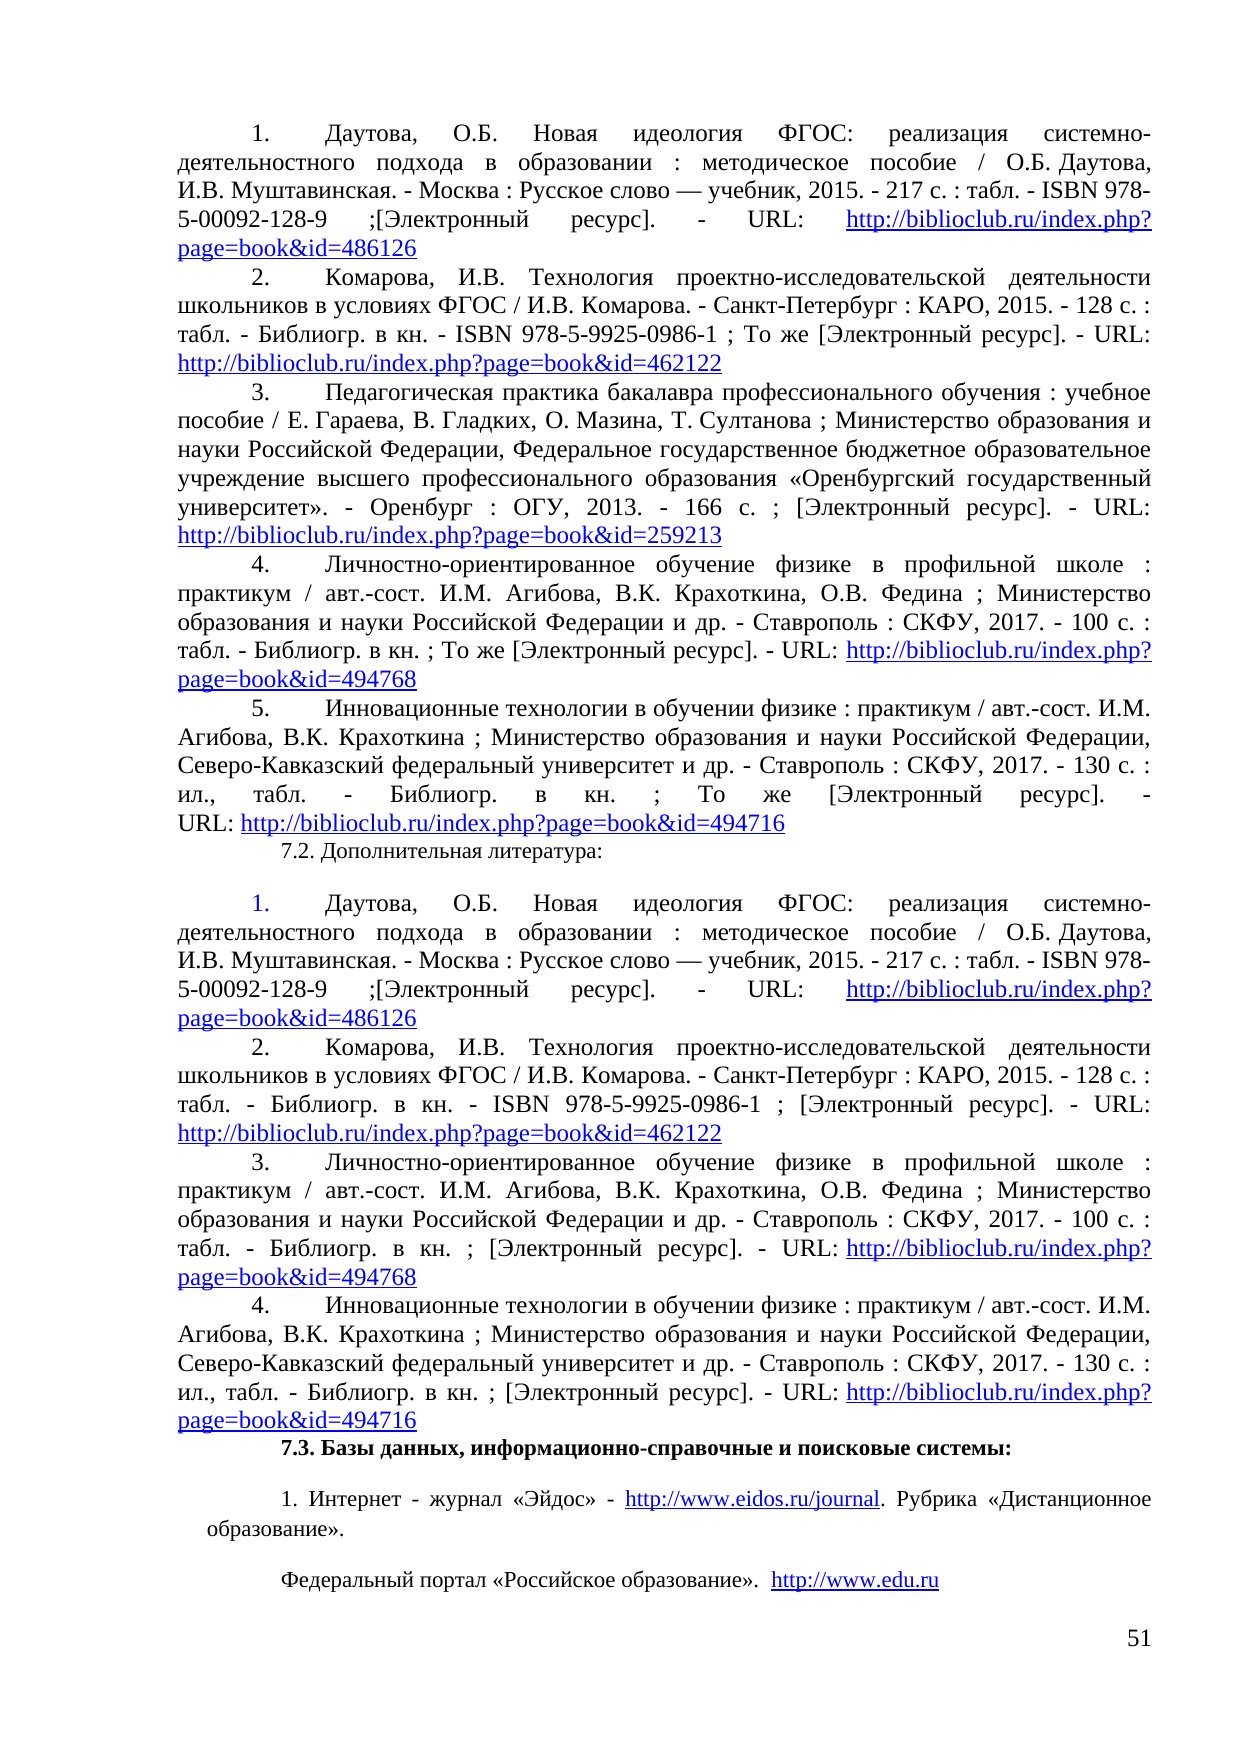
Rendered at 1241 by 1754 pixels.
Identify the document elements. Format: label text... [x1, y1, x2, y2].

list Инновационные технологии в обучении физике : практикум / авт.-сост. И.М. Агибова, В.К. Крахоткина ; Министерство образования и науки Российской Федерации, Северо-Кавказский федеральный университет и др. - Ставрополь : СКФУ, 2017. - 130 с. : ил., табл. - Библиогр. в кн. ; [Электронный ресурс]. - URL: http://biblioclub.ru/index.php?page=book&id=494716 [177, 1290, 1152, 1434]
text Федеральный портал «Российское образование». http://www.edu.ru [207, 1566, 1152, 1593]
list Даутова, О.Б. Новая идеология ФГОС: реализация системно-деятельностного подхода в образовании : методическое пособие / О.Б. Даутова, И.В. Муштавинская. - Москва : Русское слово — учебник, 2015. - 217 с. : табл. - ISBN 978-5-00092-128-9 ;[Электронный ресурс]. - URL: http://biblioclub.ru/index.php?page=book&id=486126 [177, 888, 1152, 1032]
list Педагогическая практика бакалавра профессионального обучения : учебное пособие / Е. Гараева, В. Гладких, О. Мазина, Т. Султанова ; Министерство образования и науки Российской Федерации, Федеральное государственное бюджетное образовательное учреждение высшего профессионального образования «Оренбургский государственный университет». - Оренбург : ОГУ, 2013. - 166 с. ; [Электронный ресурс]. - URL: http://biblioclub.ru/index.php?page=book&id=259213 [177, 377, 1152, 549]
list Комарова, И.В. Технология проектно-исследовательской деятельности школьников в условиях ФГОС / И.В. Комарова. - Санкт-Петербург : КАРО, 2015. - 128 с. : табл. - Библиогр. в кн. - ISBN 978-5-9925-0986-1 ; [Электронный ресурс]. - URL: http://biblioclub.ru/index.php?page=book&id=462122 [177, 1032, 1152, 1147]
list Комарова, И.В. Технология проектно-исследовательской деятельности школьников в условиях ФГОС / И.В. Комарова. - Санкт-Петербург : КАРО, 2015. - 128 с. : табл. - Библиогр. в кн. - ISBN 978-5-9925-0986-1 ; То же [Электронный ресурс]. - URL: http://biblioclub.ru/index.php?page=book&id=462122 [177, 262, 1152, 377]
text 7.3. Базы данных, информационно-справочные и поисковые системы: [207, 1434, 1152, 1461]
text 7.2. Дополнительная литература: [207, 837, 1152, 863]
list Инновационные технологии в обучении физике : практикум / авт.-сост. И.М. Агибова, В.К. Крахоткина ; Министерство образования и науки Российской Федерации, Северо-Кавказский федеральный университет и др. - Ставрополь : СКФУ, 2017. - 130 с. : ил., табл. - Библиогр. в кн. ; То же [Электронный ресурс]. - URL: http://biblioclub.ru/index.php?page=book&id=494716 [177, 693, 1152, 837]
list Даутова, О.Б. Новая идеология ФГОС: реализация системно-деятельностного подхода в образовании : методическое пособие / О.Б. Даутова, И.В. Муштавинская. - Москва : Русское слово — учебник, 2015. - 217 с. : табл. - ISBN 978-5-00092-128-9 ;[Электронный ресурс]. - URL: http://biblioclub.ru/index.php?page=book&id=486126 [177, 118, 1152, 262]
text 1. Интернет - журнал «Эйдос» - http://www.eidos.ru/journal. Рубрика «Дистанционное образование». [207, 1485, 1152, 1542]
list Личностно-ориентированное обучение физике в профильной школе : практикум / авт.-сост. И.М. Агибова, В.К. Крахоткина, О.В. Федина ; Министерство образования и науки Российской Федерации и др. - Ставрополь : СКФУ, 2017. - 100 с. : табл. - Библиогр. в кн. ; [Электронный ресурс]. - URL: http://biblioclub.ru/index.php?page=book&id=494768 [177, 1147, 1152, 1290]
list Личностно-ориентированное обучение физике в профильной школе : практикум / авт.-сост. И.М. Агибова, В.К. Крахоткина, О.В. Федина ; Министерство образования и науки Российской Федерации и др. - Ставрополь : СКФУ, 2017. - 100 с. : табл. - Библиогр. в кн. ; То же [Электронный ресурс]. - URL: http://biblioclub.ru/index.php?page=book&id=494768 [177, 549, 1152, 693]
